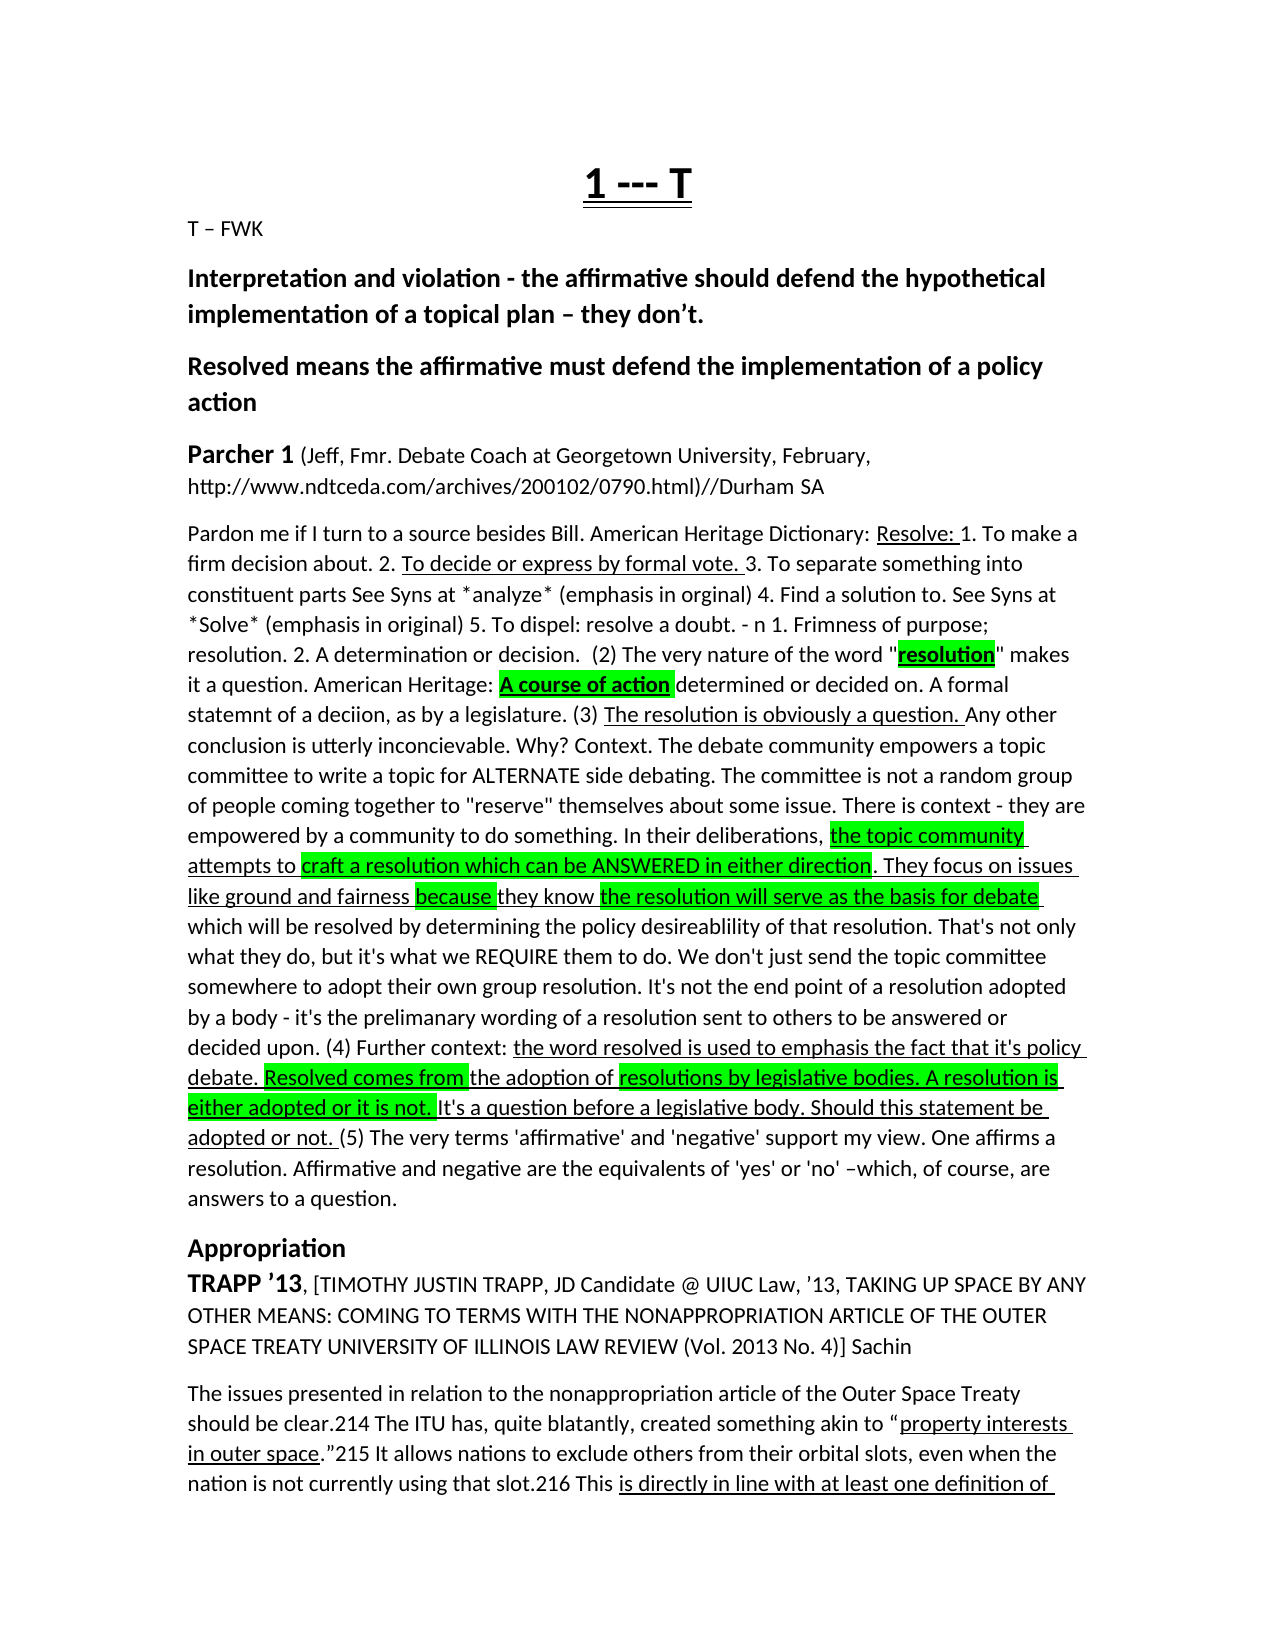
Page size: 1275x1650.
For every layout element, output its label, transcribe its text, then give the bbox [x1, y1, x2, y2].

text TRAPP ’13, [TIMOTHY JUSTIN TRAPP, JD Candidate @ UIUC Law, ’13, TAKING UP SPACE BY ANY OTHER MEANS: COMING TO TERMS WITH THE NONAPPROPRIATION ARTICLE OF THE OUTER SPACE TREATY UNIVERSITY OF ILLINOIS LAW REVIEW (Vol. 2013 No. 4)] Sachin [187, 1266, 1087, 1360]
text Resolved means the affirmative must defend the implementation of a policy action [187, 349, 1087, 418]
text T – FWK [187, 214, 1087, 242]
text Interpretation and violation - the affirmative should defend the hypothetical implementation of a topical plan – they don’t. [187, 261, 1087, 330]
subtitle 1 --- T [187, 154, 1087, 210]
text Pardon me if I turn to a source besides Bill. American Heritage Dictionary: Resolve: 1. To make a firm decision about. 2. To decide or express by formal vote. 3. To separate something into constituent parts See Syns at *analyze* (emphasis in orginal) 4. Find a solution to. See Syns at *Solve* (emphasis in original) 5. To dispel: resolve a doubt. - n 1. Frimness of purpose; resolution. 2. A determination or decision. (2) The very nature of the word "resolution" makes it a question. American Heritage: A course of action determined or decided on. A formal statemnt of a deciion, as by a legislature. (3) The resolution is obviously a question. Any other conclusion is utterly inconcievable. Why? Context. The debate community empowers a topic committee to write a topic for ALTERNATE side debating. The committee is not a random group of people coming together to "reserve" themselves about some issue. There is context - they are empowered by a community to do something. In their deliberations, the topic community attempts to craft a resolution which can be ANSWERED in either direction. They focus on issues like ground and fairness because they know the resolution will serve as the basis for debate which will be resolved by determining the policy desireablility of that resolution. That's not only what they do, but it's what we REQUIRE them to do. We don't just send the topic committee somewhere to adopt their own group resolution. It's not the end point of a resolution adopted by a body - it's the prelimanary wording of a resolution sent to others to be answered or decided upon. (4) Further context: the word resolved is used to emphasis the fact that it's policy debate. Resolved comes from the adoption of resolutions by legislative bodies. A resolution is either adopted or it is not. It's a question before a legislative body. Should this statement be adopted or not. (5) The very terms 'affirmative' and 'negative' support my view. One affirms a resolution. Affirmative and negative are the equivalents of 'yes' or 'no' –which, of course, are answers to a question. [187, 519, 1087, 1212]
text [187, 1379, 1087, 1497]
subtitle Appropriation [187, 1231, 1087, 1264]
text Parcher 1 (Jeff, Fmr. Debate Coach at Georgetown University, February, http://www.ndtceda.com/archives/200102/0790.html)//Durham SA [187, 437, 1087, 500]
